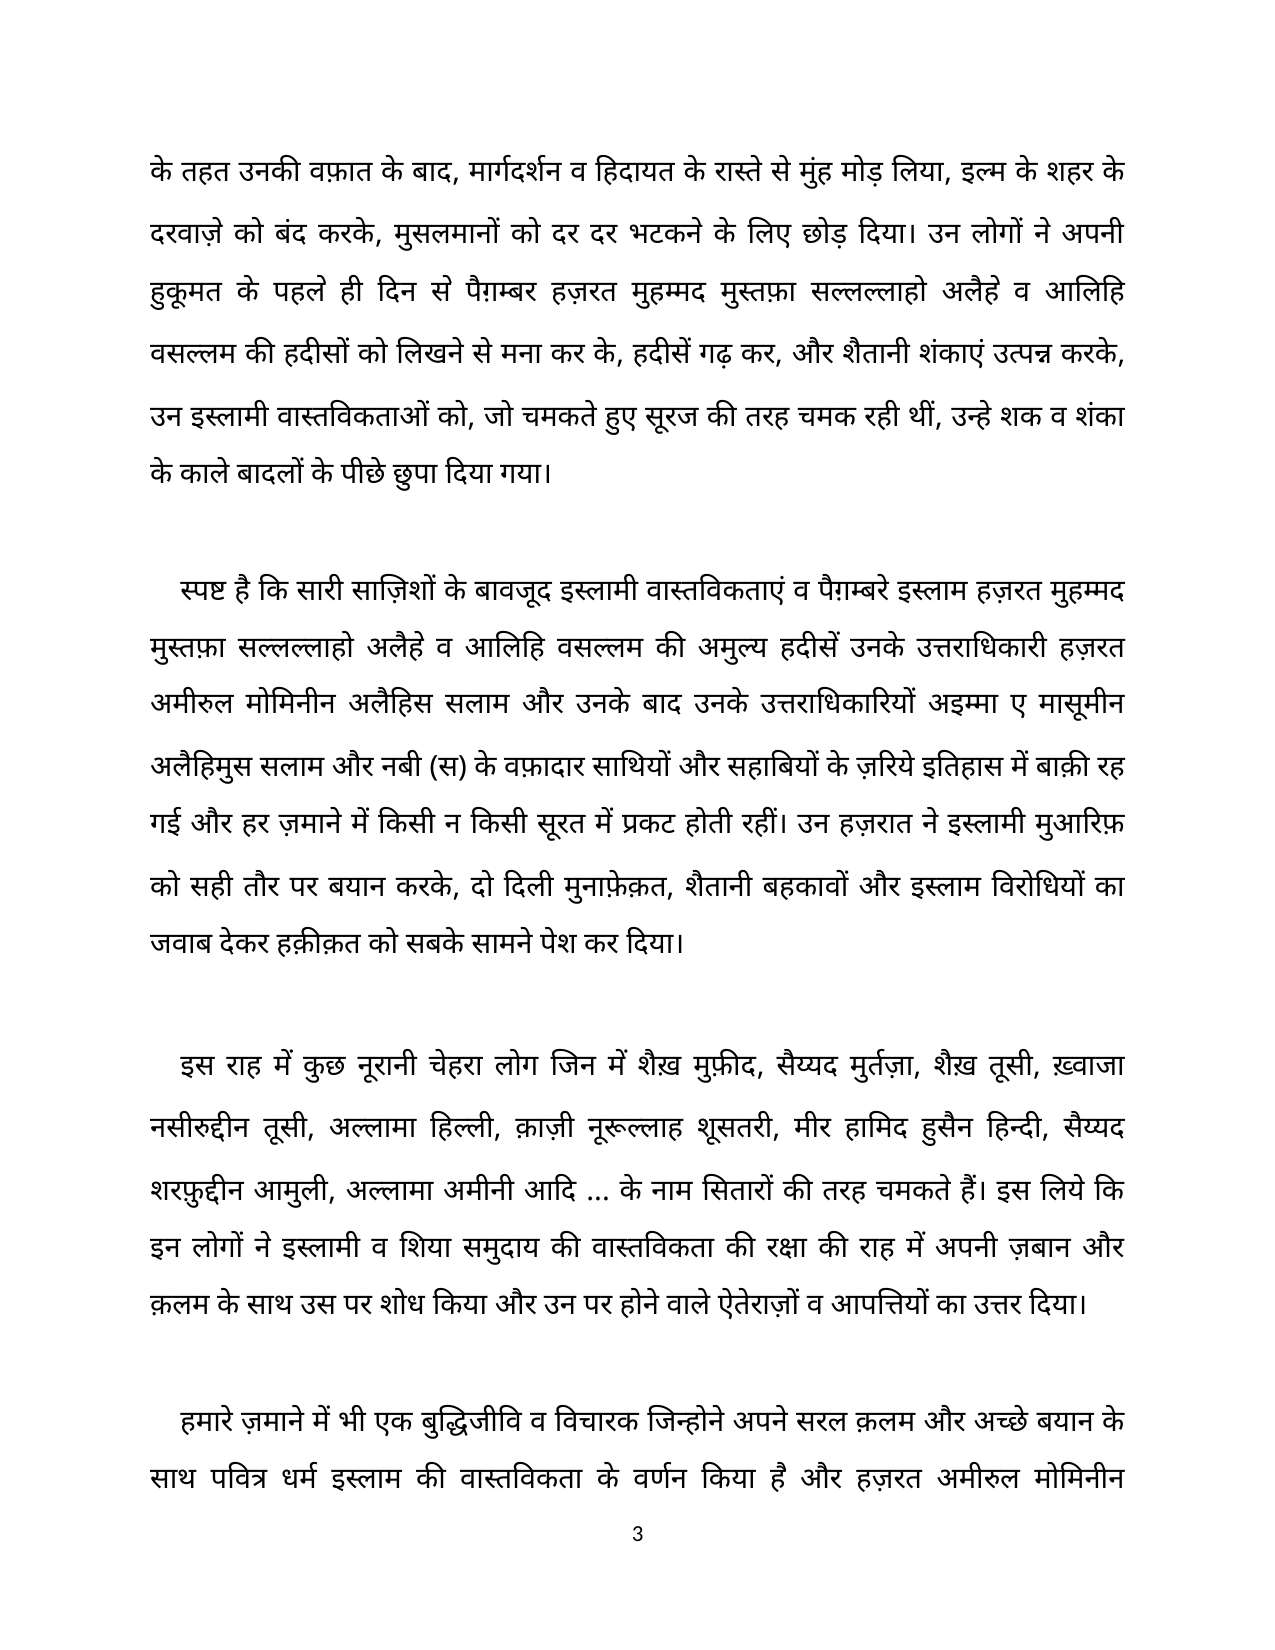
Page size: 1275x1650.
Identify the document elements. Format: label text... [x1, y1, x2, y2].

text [150, 150, 1125, 495]
text इस राह में कुछ नूरानी चेहरा लोग जिन में शैख़ मुफ़ीद, सैय्यद मुर्तज़ा, शैख़ तूसी, ख़्वाजा नसीरुद्दीन तूसी, अल्लामा हिल्ली, क़ाज़ी नूरूल्लाह शूसतरी, मीर हामिद हुसैन हिन्दी, सैय्यद शरफ़ुद्दीन आमुली, अल्लामा अमीनी आदि ... के नाम सितारों की तरह चमकते हैं। इस लिये कि इन लोगों ने इस्लामी व शिया समुदाय की वास्तविकता की रक्षा की राह में अपनी ज़बान और क़लम के साथ उस पर शोध किया और उन पर होने वाले ऐतेराज़ों व आपत्तियों का उत्तर दिया। [150, 1044, 1125, 1326]
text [150, 1405, 1125, 1500]
text स्पष्ट है कि सारी साज़िशों के बावजूद इस्लामी वास्तविकताएं व पैग़म्बरे इस्लाम हज़रत मुहम्मद मुस्तफ़ा सल्लल्लाहो अलैहे व आलिहि वसल्लम की अमुल्य हदीसें उनके उत्तराधिकारी हज़रत अमीरुल मोमिनीन अलैहिस सलाम और उनके बाद उनके उत्तराधिकारियों अइम्मा ए मासूमीन अलैहिमुस सलाम और नबी (स) के वफ़ादार साथियों और सहाबियों के ज़रिये इतिहास में बाक़ी रह गई और हर ज़माने में किसी न किसी सूरत में प्रकट होती रहीं। उन हज़रात ने इस्लामी मुआरिफ़ को सही तौर पर बयान करके, दो दिली मुनाफ़ेक़त, शैतानी बहकावों और इस्लाम विरोधियों का जवाब देकर हक़ीक़त को सबके सामने पेश कर दिया। [150, 574, 1125, 965]
